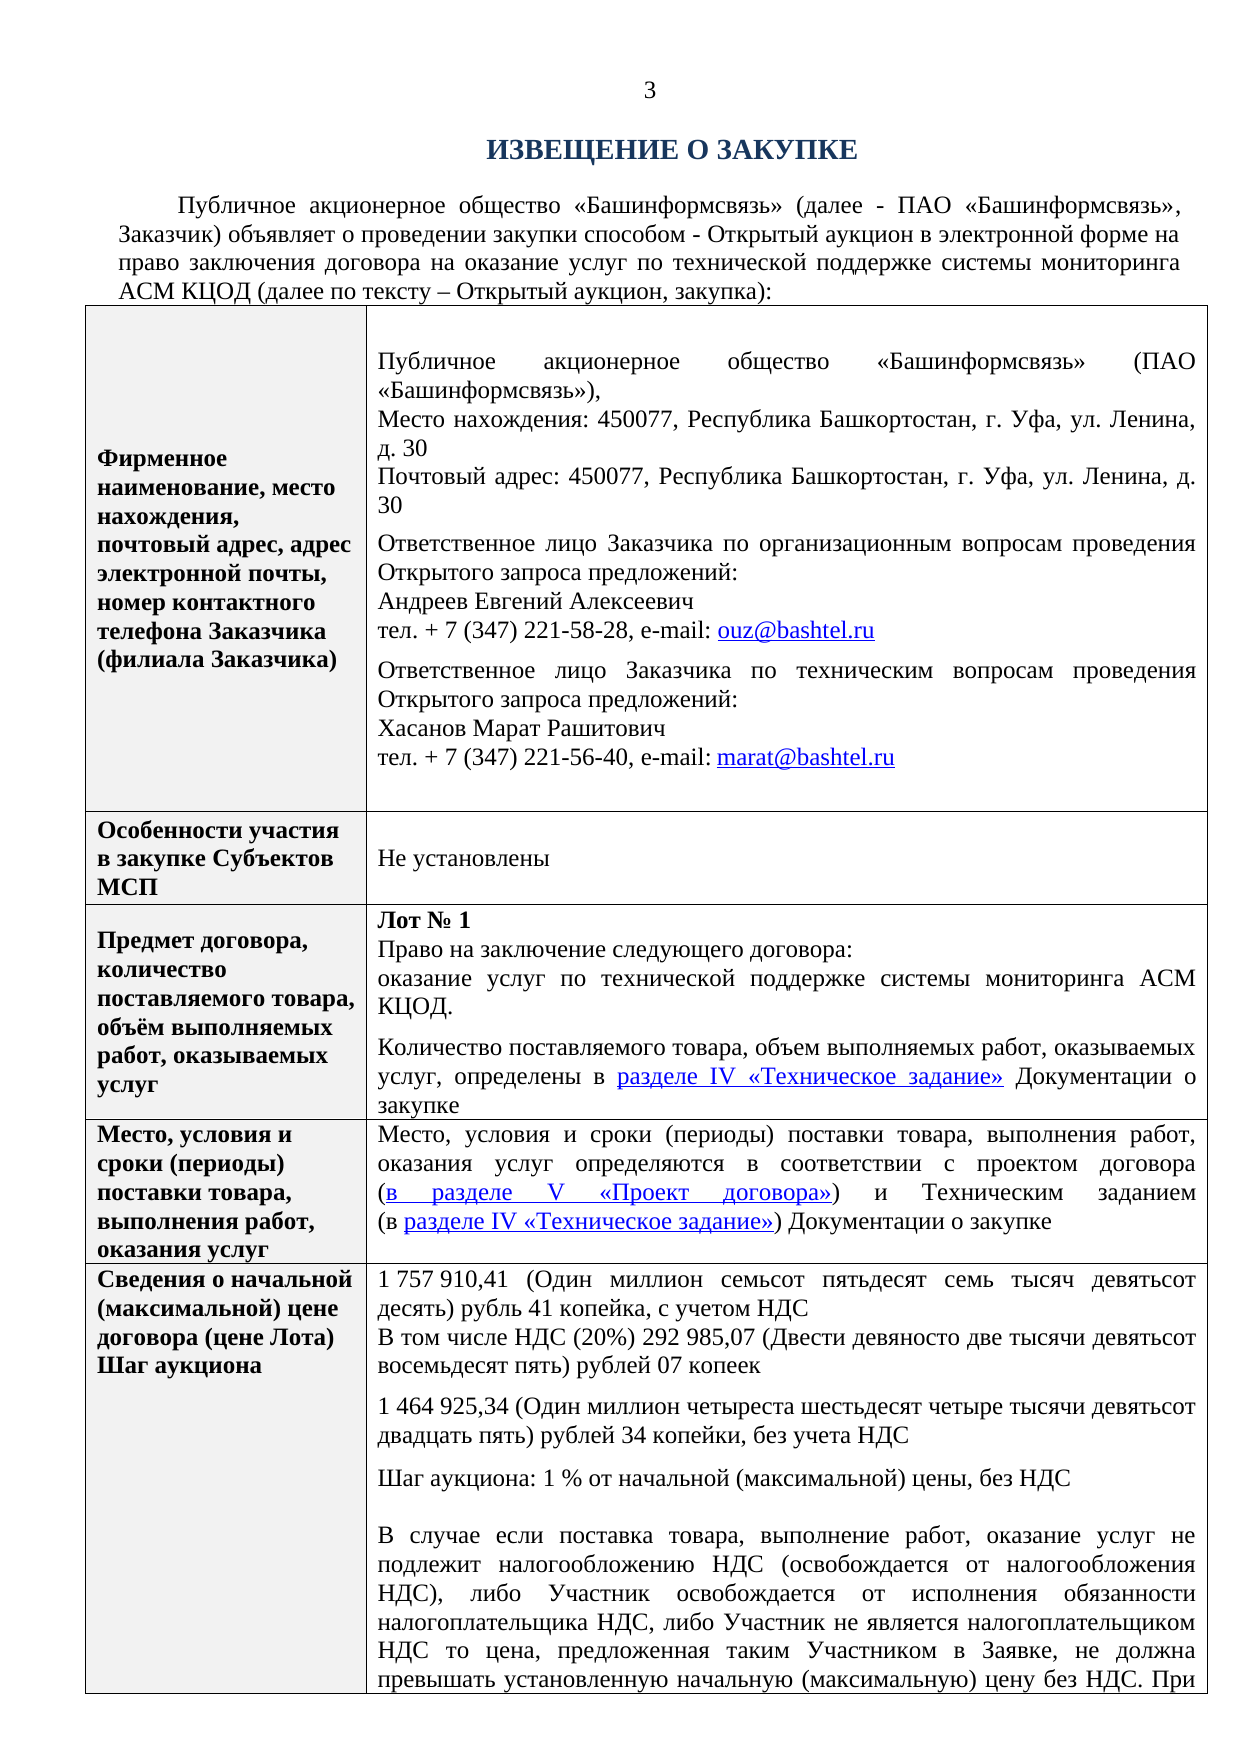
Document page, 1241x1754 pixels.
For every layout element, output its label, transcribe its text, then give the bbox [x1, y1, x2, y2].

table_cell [86, 1264, 366, 1693]
table_cell Предмет договора, количество поставляемого товара, объём выполняемых работ, оказываемых услуг [86, 905, 366, 1118]
table_cell Место, условия и сроки (периоды) поставки товара, выполнения работ, оказания услуг [86, 1120, 366, 1263]
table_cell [367, 1264, 1207, 1693]
table_cell Особенности участия в закупке Субъектов МСП [86, 812, 366, 904]
table_cell Место, условия и сроки (периоды) поставки товара, выполнения работ, оказания услуг определяются в соответствии с проектом договора (в разделе V «Проект договора») и Техническим заданием (в разделе IV «Техническое задание») Документации о закупке [367, 1120, 1207, 1263]
text Публичное акционерное общество «Башинформсвязь» (далее - ПАО «Башинформсвязь», Заказчик) объявляет о проведении закупки способом - Открытый аукцион в электронной форме на право заключения договора на оказание услуг по технической поддержке системы мониторинга АСМ КЦОД (далее по тексту – Открытый аукцион, закупка): [118, 190, 1181, 305]
text ИЗВЕЩЕНИЕ О ЗАКУПКЕ [163, 132, 1181, 166]
table_header Публичное акционерное общество «Башинформсвязь» (ПАО «Башинформсвязь»), Место нахождения: 450077, Республика Башкортостан, г. Уфа, ул. Ленина, д. 30 Почтовый адрес: 450077, Республика Башкортостан, г. Уфа, ул. Ленина, д. 30 Ответственное лицо Заказчика по организационным вопросам проведения Открытого запроса предложений: Андреев Евгений Алексеевич тел. + 7 (347) 221-58-28, e-mail: ouz@bashtel.ru Ответственное лицо Заказчика по техническим вопросам проведения Открытого запроса предложений: Хасанов Марат Рашитович тел. + 7 (347) 221-56-40, e-mail: marat@bashtel.ru [367, 306, 1207, 811]
table_cell Лот № 1 Право на заключение следующего договора: оказание услуг по технической поддержке системы мониторинга АСМ КЦОД. Количество поставляемого товара, объем выполняемых работ, оказываемых услуг, определены в разделе IV «Техническое задание» Документации о закупке [367, 905, 1207, 1118]
table_header Фирменное наименование, место нахождения, почтовый адрес, адрес электронной почты, номер контактного телефона Заказчика (филиала Заказчика) [86, 306, 366, 811]
table_cell Не установлены [367, 812, 1207, 904]
